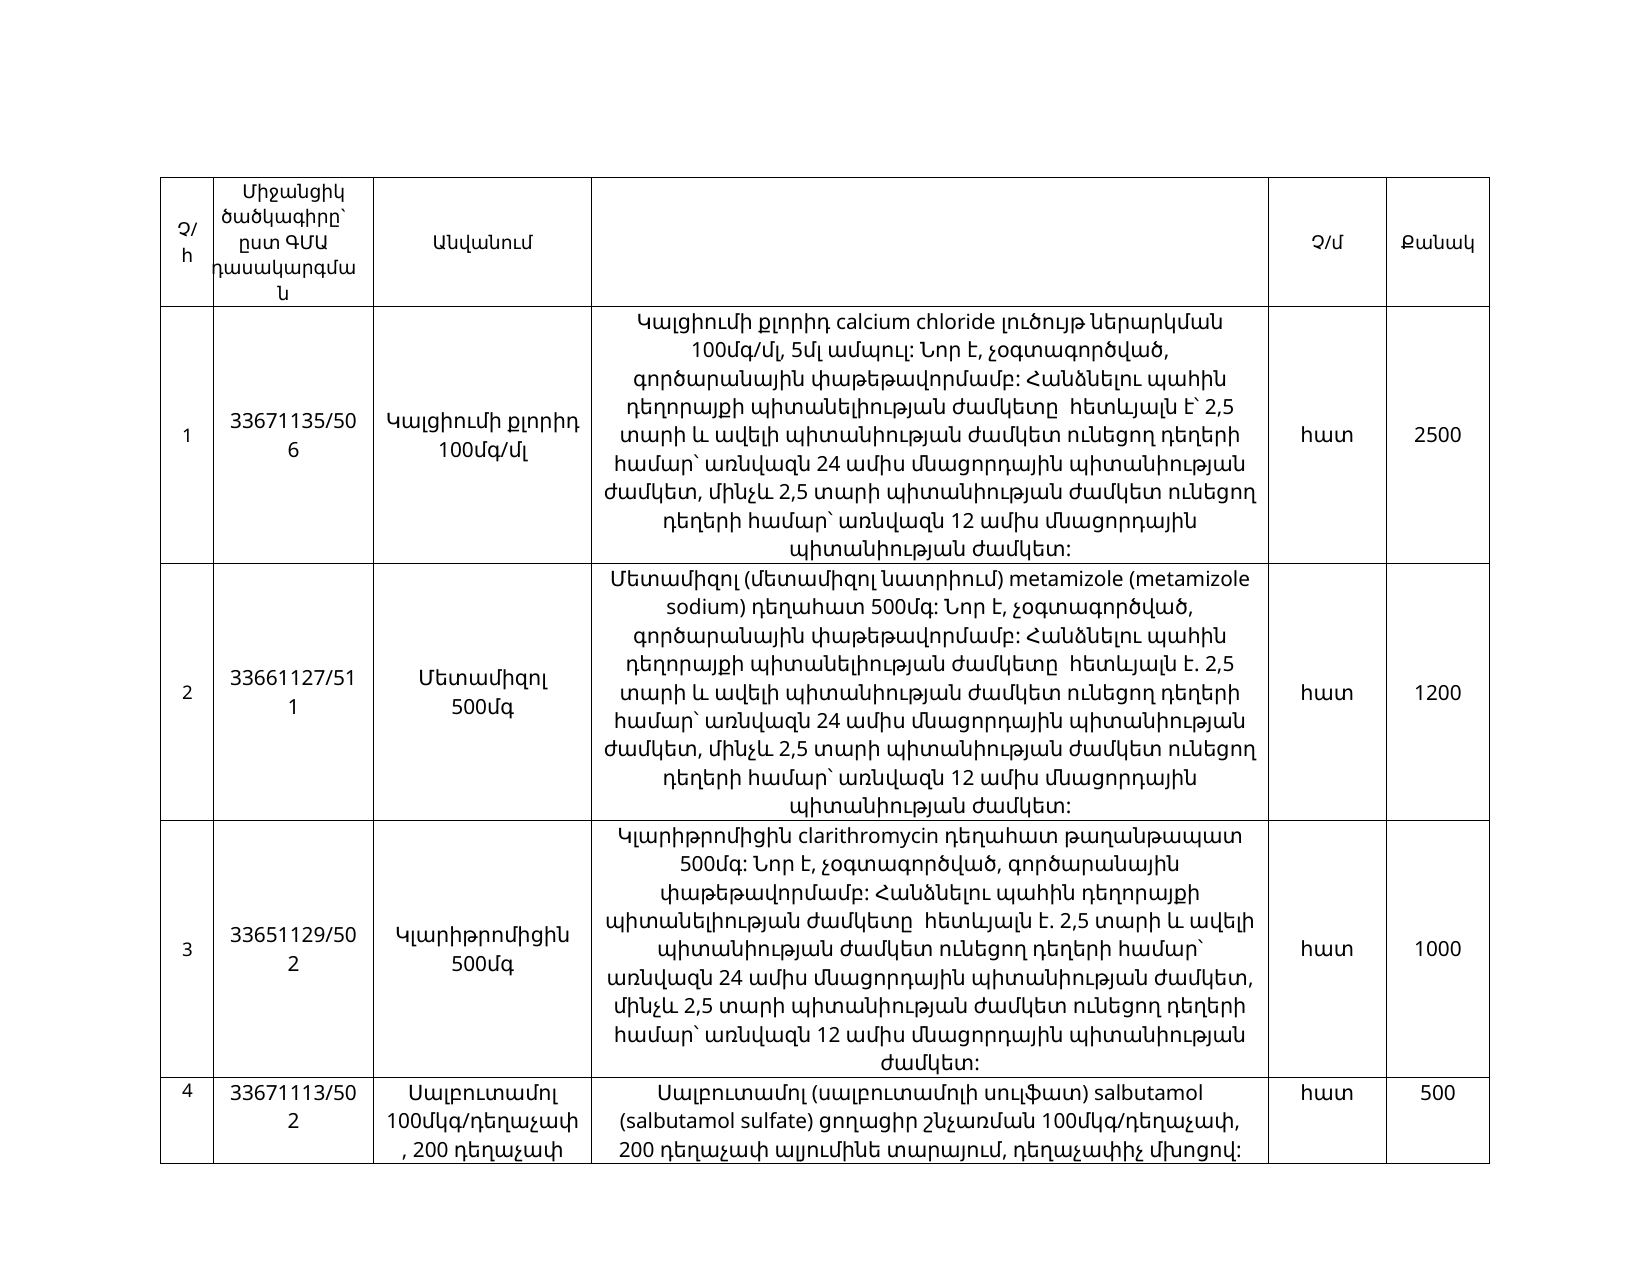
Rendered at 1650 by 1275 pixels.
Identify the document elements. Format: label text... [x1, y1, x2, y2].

table_cell Կալցիումի քլորիդ calcium chloride լուծույթ ներարկման 100մգ/մլ, 5մլ ամպուլ: Նոր է, չօգտագործված, գործարանային փաթեթավորմամբ: Հանձնելու պահին դեղորայքի պիտանելիության ժամկետը հետևյալն է՝ 2,5 տարի և ավելի պիտանիության ժամկետ ունեցող դեղերի համար՝ առնվազն 24 ամիս մնացորդային պիտանիության ժամկետ, մինչև 2,5 տարի պիտանիության ժամկետ ունեցող դեղերի համար՝ առնվազն 12 ամիս մնացորդային պիտանիության ժամկետ: [592, 307, 1268, 563]
table_cell 33651129/502 [214, 821, 373, 1077]
table_cell 3 [161, 821, 213, 1077]
table_cell Մետամիզոլ (մետամիզոլ նատրիում) metamizole (metamizole sodium) դեղահատ 500մգ: Նոր է, չօգտագործված, գործարանային փաթեթավորմամբ: Հանձնելու պահին դեղորայքի պիտանելիության ժամկետը հետևյալն է. 2,5 տարի և ավելի պիտանիության ժամկետ ունեցող դեղերի համար՝ առնվազն 24 ամիս մնացորդային պիտանիության ժամկետ, մինչև 2,5 տարի պիտանիության ժամկետ ունեցող դեղերի համար՝ առնվազն 12 ամիս մնացորդային պիտանիության ժամկետ: [592, 564, 1268, 820]
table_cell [592, 1078, 1268, 1163]
table_cell 1000 [1387, 821, 1489, 1077]
table_cell 500 [1387, 1078, 1489, 1163]
table_header Չ/մ [1269, 178, 1386, 306]
table_header Միջանցիկ ծածկագիրը` ըստ ԳՄԱ դասակարգման [214, 178, 373, 306]
table_cell 1200 [1387, 564, 1489, 820]
table_cell հատ [1269, 307, 1386, 563]
table_header Քանակ [1387, 178, 1489, 306]
table_cell հատ [1269, 564, 1386, 820]
table_cell հատ [1269, 821, 1386, 1077]
table_header Անվանում [374, 178, 591, 306]
table_cell Կլարիթրոմիցին clarithromycin դեղահատ թաղանթապատ 500մգ: Նոր է, չօգտագործված, գործարանային փաթեթավորմամբ: Հանձնելու պահին դեղորայքի պիտանելիության ժամկետը հետևյալն է. 2,5 տարի և ավելի պիտանիության ժամկետ ունեցող դեղերի համար՝ առնվազն 24 ամիս մնացորդային պիտանիության ժամկետ, մինչև 2,5 տարի պիտանիության ժամկետ ունեցող դեղերի համար՝ առնվազն 12 ամիս մնացորդային պիտանիության ժամկետ: [592, 821, 1268, 1077]
table_header Չ/հ [161, 178, 213, 306]
table_cell հատ [1269, 1078, 1386, 1163]
table_cell 1 [161, 307, 213, 563]
table_cell Կլարիթրոմիցին 500մգ [374, 821, 591, 1077]
table_cell 2 [161, 564, 213, 820]
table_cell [374, 1078, 591, 1163]
table_cell 4 [161, 1078, 213, 1163]
table_cell Մետամիզոլ 500մգ [374, 564, 591, 820]
table_cell 33671113/502 [214, 1078, 373, 1163]
table_cell 2500 [1387, 307, 1489, 563]
table_cell Կալցիումի քլորիդ 100մգ/մլ [374, 307, 591, 563]
table_cell 33661127/511 [214, 564, 373, 820]
table_header [592, 178, 1268, 306]
table_cell 33671135/506 [214, 307, 373, 563]
